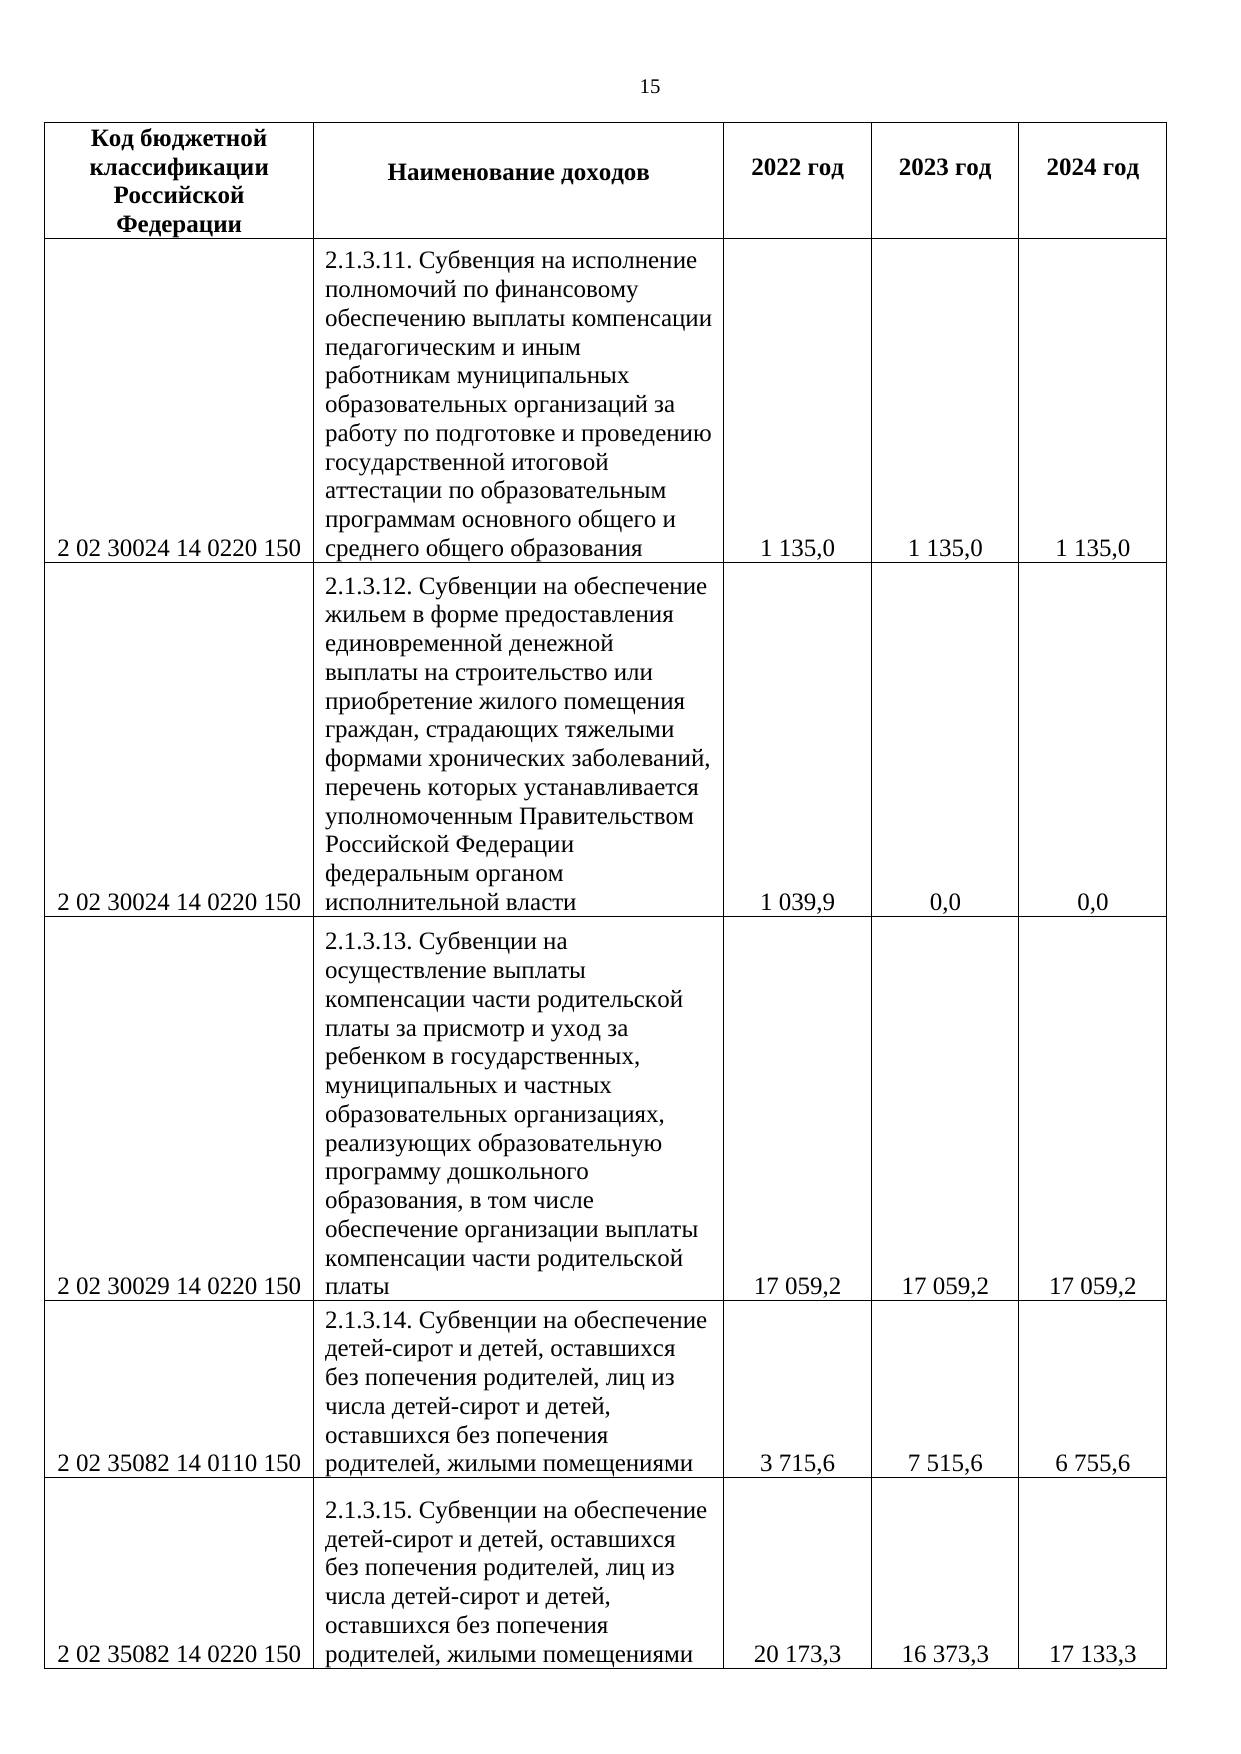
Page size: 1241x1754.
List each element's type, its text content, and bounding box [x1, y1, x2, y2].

table_cell 16 373,3 [872, 1478, 1018, 1667]
table_cell 17 133,3 [1019, 1478, 1166, 1667]
table_header Наименование доходов [314, 123, 723, 238]
table_cell 3 715,6 [724, 1301, 871, 1477]
table_cell 2 02 35082 14 0220 150 [45, 1478, 313, 1667]
table_cell 2.1.3.11. Субвенция на исполнение полномочий по финансовому обеспечению выплаты компенсации педагогическим и иным работникам муниципальных образовательных организаций за работу по подготовке и проведению государственной итоговой аттестации по образовательным программам основного общего и среднего общего образования [314, 239, 723, 562]
table_header 2023 год [872, 123, 1018, 238]
table_cell 2.1.3.14. Субвенции на обеспечение детей-сирот и детей, оставшихся без попечения родителей, лиц из числа детей-сирот и детей, оставшихся без попечения родителей, жилыми помещениями [314, 1301, 723, 1477]
table_cell 2.1.3.15. Субвенции на обеспечение детей-сирот и детей, оставшихся без попечения родителей, лиц из числа детей-сирот и детей, оставшихся без попечения родителей, жилыми помещениями [314, 1478, 723, 1667]
table_cell 17 059,2 [724, 917, 871, 1300]
table_cell 6 755,6 [1019, 1301, 1166, 1477]
table_cell 2.1.3.13. Субвенции на осуществление выплаты компенсации части родительской платы за присмотр и уход за ребенком в государственных, муниципальных и частных образовательных организациях, реализующих образовательную программу дошкольного образования, в том числе обеспечение организации выплаты компенсации части родительской платы [314, 917, 723, 1300]
table_cell 1 135,0 [724, 239, 871, 562]
table_cell 1 135,0 [1019, 239, 1166, 562]
table_cell 1 135,0 [872, 239, 1018, 562]
table_cell 17 059,2 [1019, 917, 1166, 1300]
table_cell 2 02 30024 14 0220 150 [45, 239, 313, 562]
table_cell 0,0 [872, 563, 1018, 916]
table_cell 2.1.3.12. Субвенции на обеспечение жильем в форме предоставления единовременной денежной выплаты на строительство или приобретение жилого помещения граждан, страдающих тяжелыми формами хронических заболеваний, перечень которых устанавливается уполномоченным Правительством Российской Федерации федеральным органом исполнительной власти [314, 563, 723, 916]
table_cell 7 515,6 [872, 1301, 1018, 1477]
table_cell 17 059,2 [872, 917, 1018, 1300]
table_cell 0,0 [1019, 563, 1166, 916]
table_header Код бюджетной классификации Российской Федерации [45, 123, 313, 238]
table_cell 1 039,9 [724, 563, 871, 916]
table_header 2024 год [1019, 123, 1166, 238]
table_cell 20 173,3 [724, 1478, 871, 1667]
table_header 2022 год [724, 123, 871, 238]
table_cell 2 02 30029 14 0220 150 [45, 917, 313, 1300]
table_cell 2 02 30024 14 0220 150 [45, 563, 313, 916]
table_cell 2 02 35082 14 0110 150 [45, 1301, 313, 1477]
